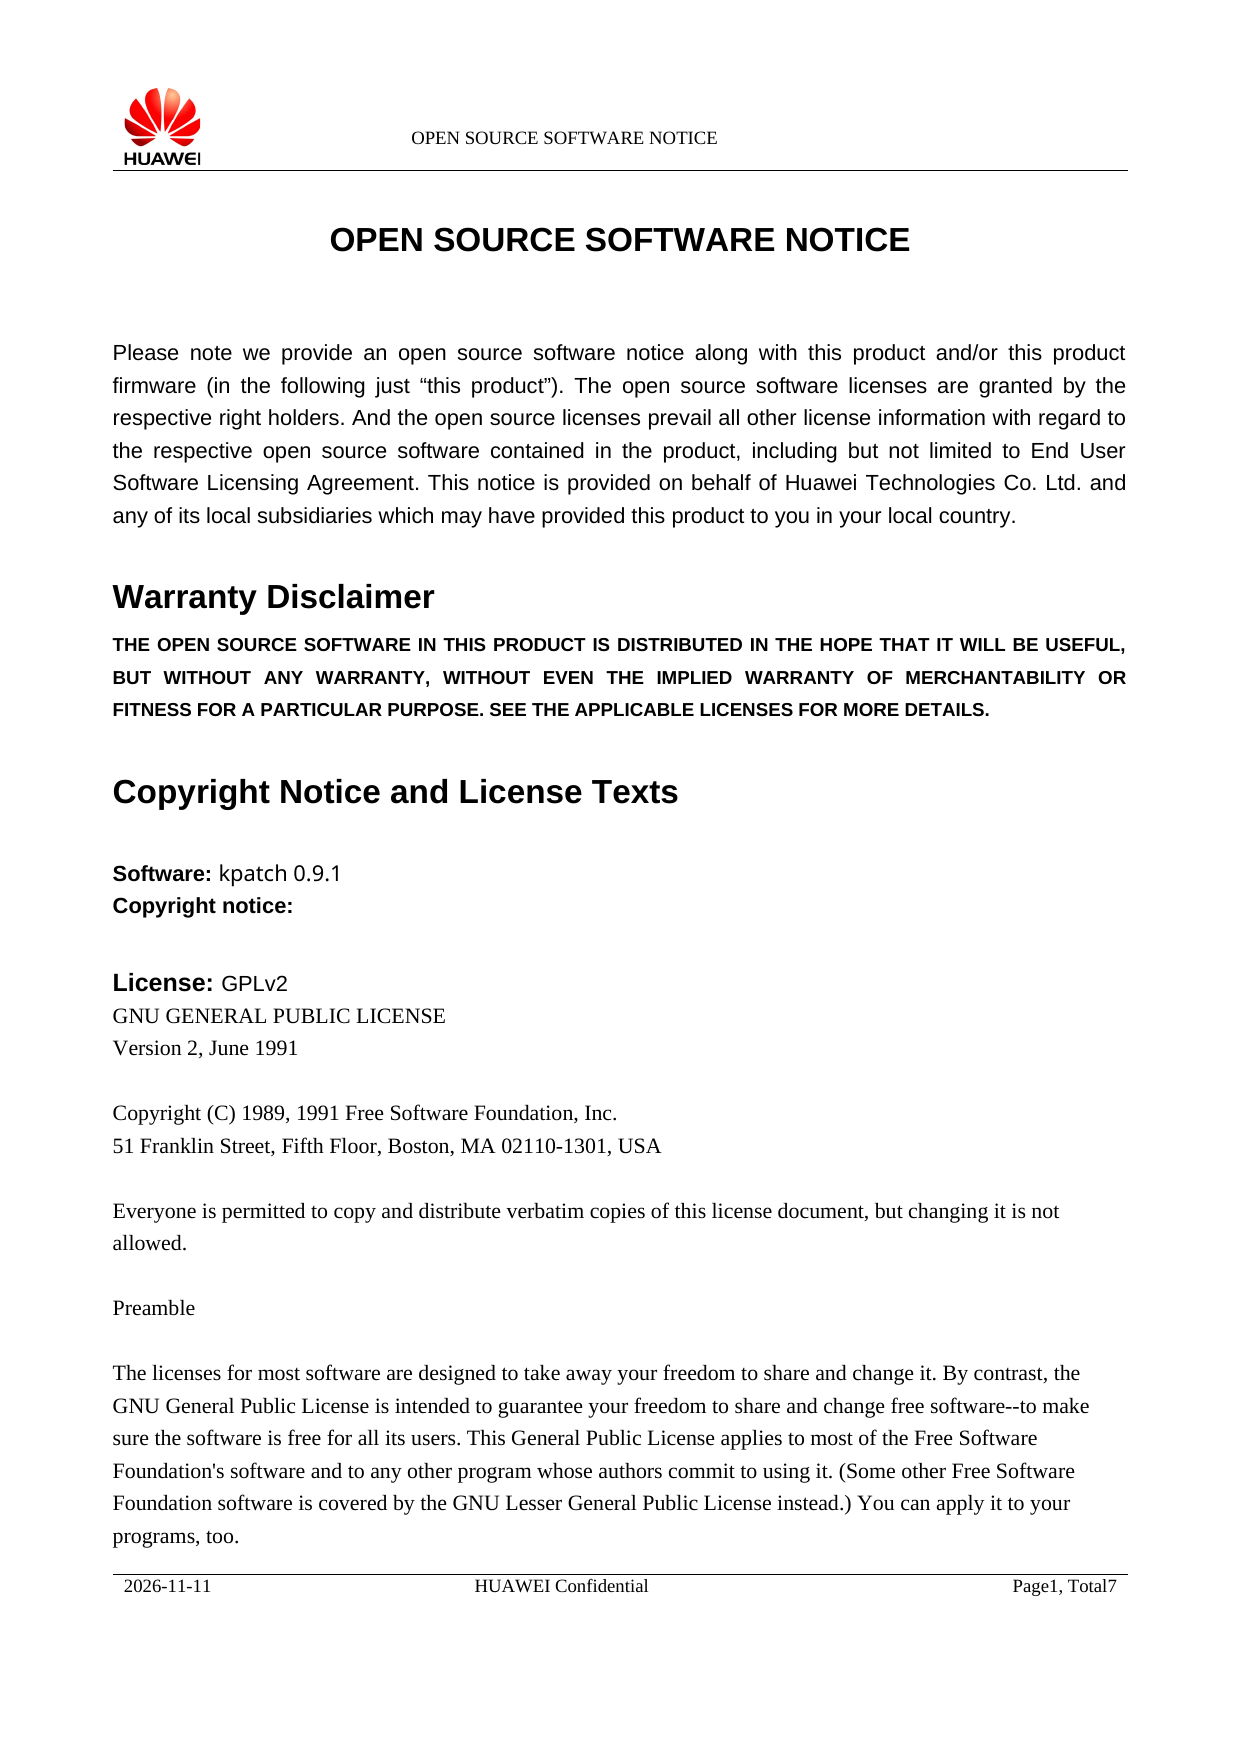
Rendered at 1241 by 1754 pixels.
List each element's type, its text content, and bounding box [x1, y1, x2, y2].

text The open source software in this product is distributed in the hope that it will be useful, but WITHOUT ANY WARRANTY, without even the implied warranty of MERCHANTABILITY or FITNESS FOR A PARTICULAR PURPOSE. See the applicable licenses for more details. [112, 629, 1128, 726]
title Software: kpatch 0.9.1 [112, 856, 1128, 889]
text Please note we provide an open source software notice along with this product and/or this product firmware (in the following just “this product”). The open source software licenses are granted by the respective right holders. And the open source licenses prevail all other license information with regard to the respective open source software contained in the product, including but not limited to End User Software Licensing Agreement. This notice is provided on behalf of Huawei Technologies Co. Ltd. and any of its local subsidiaries which may have provided this product to you in your local country. [112, 336, 1128, 531]
text Copyright notice: [112, 889, 1128, 921]
text License: GPLv2 [112, 966, 1128, 999]
picture [124, 88, 201, 165]
text Copyright Notice and License Texts [112, 759, 1128, 824]
text OPEN SOURCE SOFTWARE NOTICE [112, 206, 1128, 271]
text Warranty Disclaimer [112, 564, 1128, 629]
